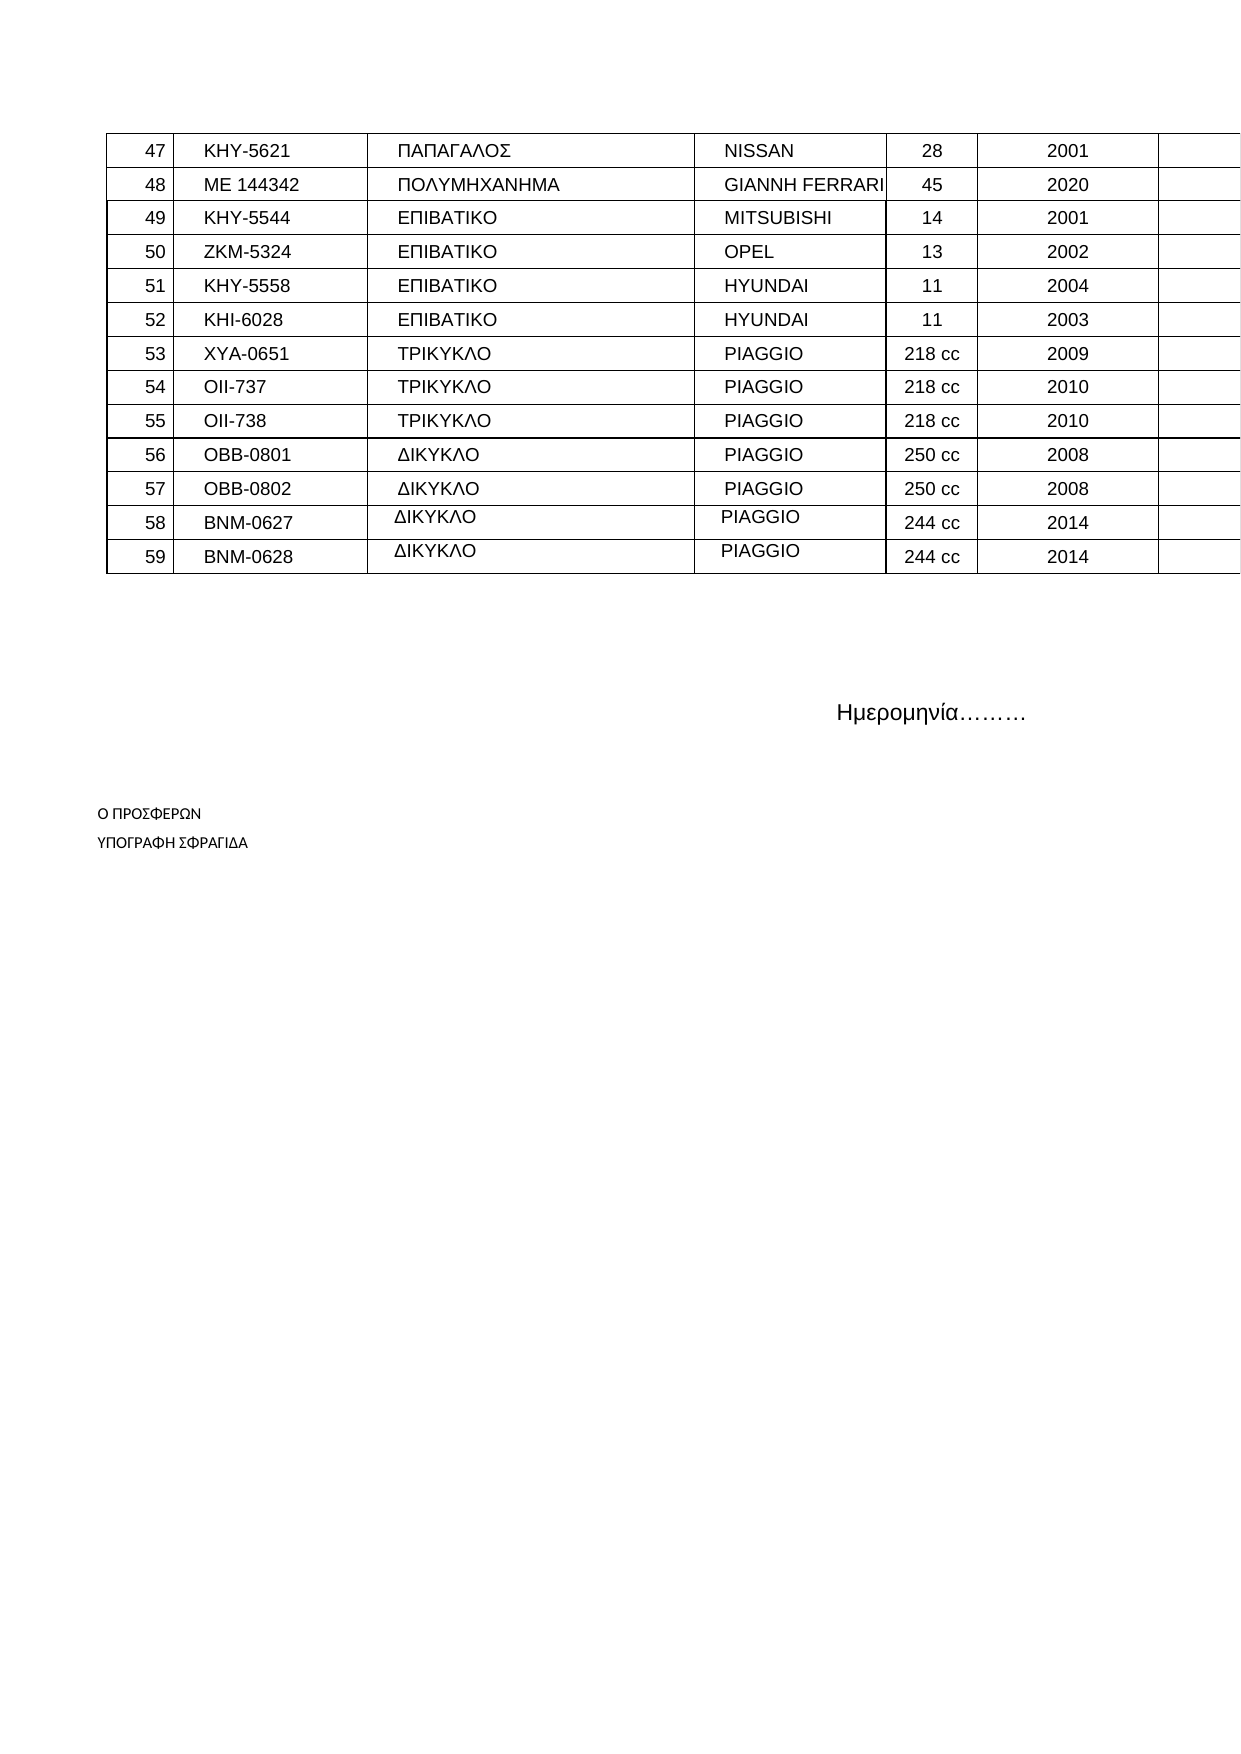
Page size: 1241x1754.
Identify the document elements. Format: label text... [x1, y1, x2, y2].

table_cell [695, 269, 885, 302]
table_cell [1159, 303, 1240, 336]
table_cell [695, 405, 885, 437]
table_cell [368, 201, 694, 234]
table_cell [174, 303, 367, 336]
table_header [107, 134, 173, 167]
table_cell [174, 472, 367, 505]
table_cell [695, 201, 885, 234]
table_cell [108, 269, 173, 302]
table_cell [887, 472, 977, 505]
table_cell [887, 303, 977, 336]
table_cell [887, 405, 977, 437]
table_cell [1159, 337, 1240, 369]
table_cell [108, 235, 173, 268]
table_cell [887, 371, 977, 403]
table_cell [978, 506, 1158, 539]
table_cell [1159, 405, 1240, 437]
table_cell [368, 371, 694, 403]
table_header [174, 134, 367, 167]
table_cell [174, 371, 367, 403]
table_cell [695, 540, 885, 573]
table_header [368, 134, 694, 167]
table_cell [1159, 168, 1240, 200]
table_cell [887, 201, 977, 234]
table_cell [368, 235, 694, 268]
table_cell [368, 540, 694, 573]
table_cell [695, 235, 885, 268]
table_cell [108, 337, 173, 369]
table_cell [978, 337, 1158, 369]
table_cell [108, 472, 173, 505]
text ΥΠΟΓΡΑΦΗ ΣΦΡΑΓΙΔΑ [97, 835, 1122, 852]
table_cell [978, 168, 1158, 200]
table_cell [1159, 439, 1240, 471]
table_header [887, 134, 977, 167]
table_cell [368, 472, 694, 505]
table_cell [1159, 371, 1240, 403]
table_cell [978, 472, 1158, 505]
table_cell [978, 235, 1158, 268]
text Ημερομηνία……… [684, 699, 1117, 726]
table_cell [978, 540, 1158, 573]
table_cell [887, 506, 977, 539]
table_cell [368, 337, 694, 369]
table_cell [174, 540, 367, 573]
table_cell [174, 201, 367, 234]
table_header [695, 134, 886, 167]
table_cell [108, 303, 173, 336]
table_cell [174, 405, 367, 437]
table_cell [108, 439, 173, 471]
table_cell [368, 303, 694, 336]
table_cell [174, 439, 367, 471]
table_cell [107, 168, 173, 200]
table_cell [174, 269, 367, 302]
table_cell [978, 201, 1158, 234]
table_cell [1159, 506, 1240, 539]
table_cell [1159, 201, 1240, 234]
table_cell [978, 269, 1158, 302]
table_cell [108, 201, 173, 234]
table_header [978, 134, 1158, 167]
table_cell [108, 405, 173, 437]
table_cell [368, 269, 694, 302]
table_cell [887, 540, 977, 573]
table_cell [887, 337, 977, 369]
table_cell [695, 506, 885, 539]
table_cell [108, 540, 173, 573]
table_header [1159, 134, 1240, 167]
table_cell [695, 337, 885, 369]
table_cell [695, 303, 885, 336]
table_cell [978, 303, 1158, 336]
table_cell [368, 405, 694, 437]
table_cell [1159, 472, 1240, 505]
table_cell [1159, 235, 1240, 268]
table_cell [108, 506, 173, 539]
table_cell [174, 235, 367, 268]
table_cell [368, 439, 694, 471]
text Ο ΠΡΟΣΦΕΡΩΝ [97, 806, 1122, 823]
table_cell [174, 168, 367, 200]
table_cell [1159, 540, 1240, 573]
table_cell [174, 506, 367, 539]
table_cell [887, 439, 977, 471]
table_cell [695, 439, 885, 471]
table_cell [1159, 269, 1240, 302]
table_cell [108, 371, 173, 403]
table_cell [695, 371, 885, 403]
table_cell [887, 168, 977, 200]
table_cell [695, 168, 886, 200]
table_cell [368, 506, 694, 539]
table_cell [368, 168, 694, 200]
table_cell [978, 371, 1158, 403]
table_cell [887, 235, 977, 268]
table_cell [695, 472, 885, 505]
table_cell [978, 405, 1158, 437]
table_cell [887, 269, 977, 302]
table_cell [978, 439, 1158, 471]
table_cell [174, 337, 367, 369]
